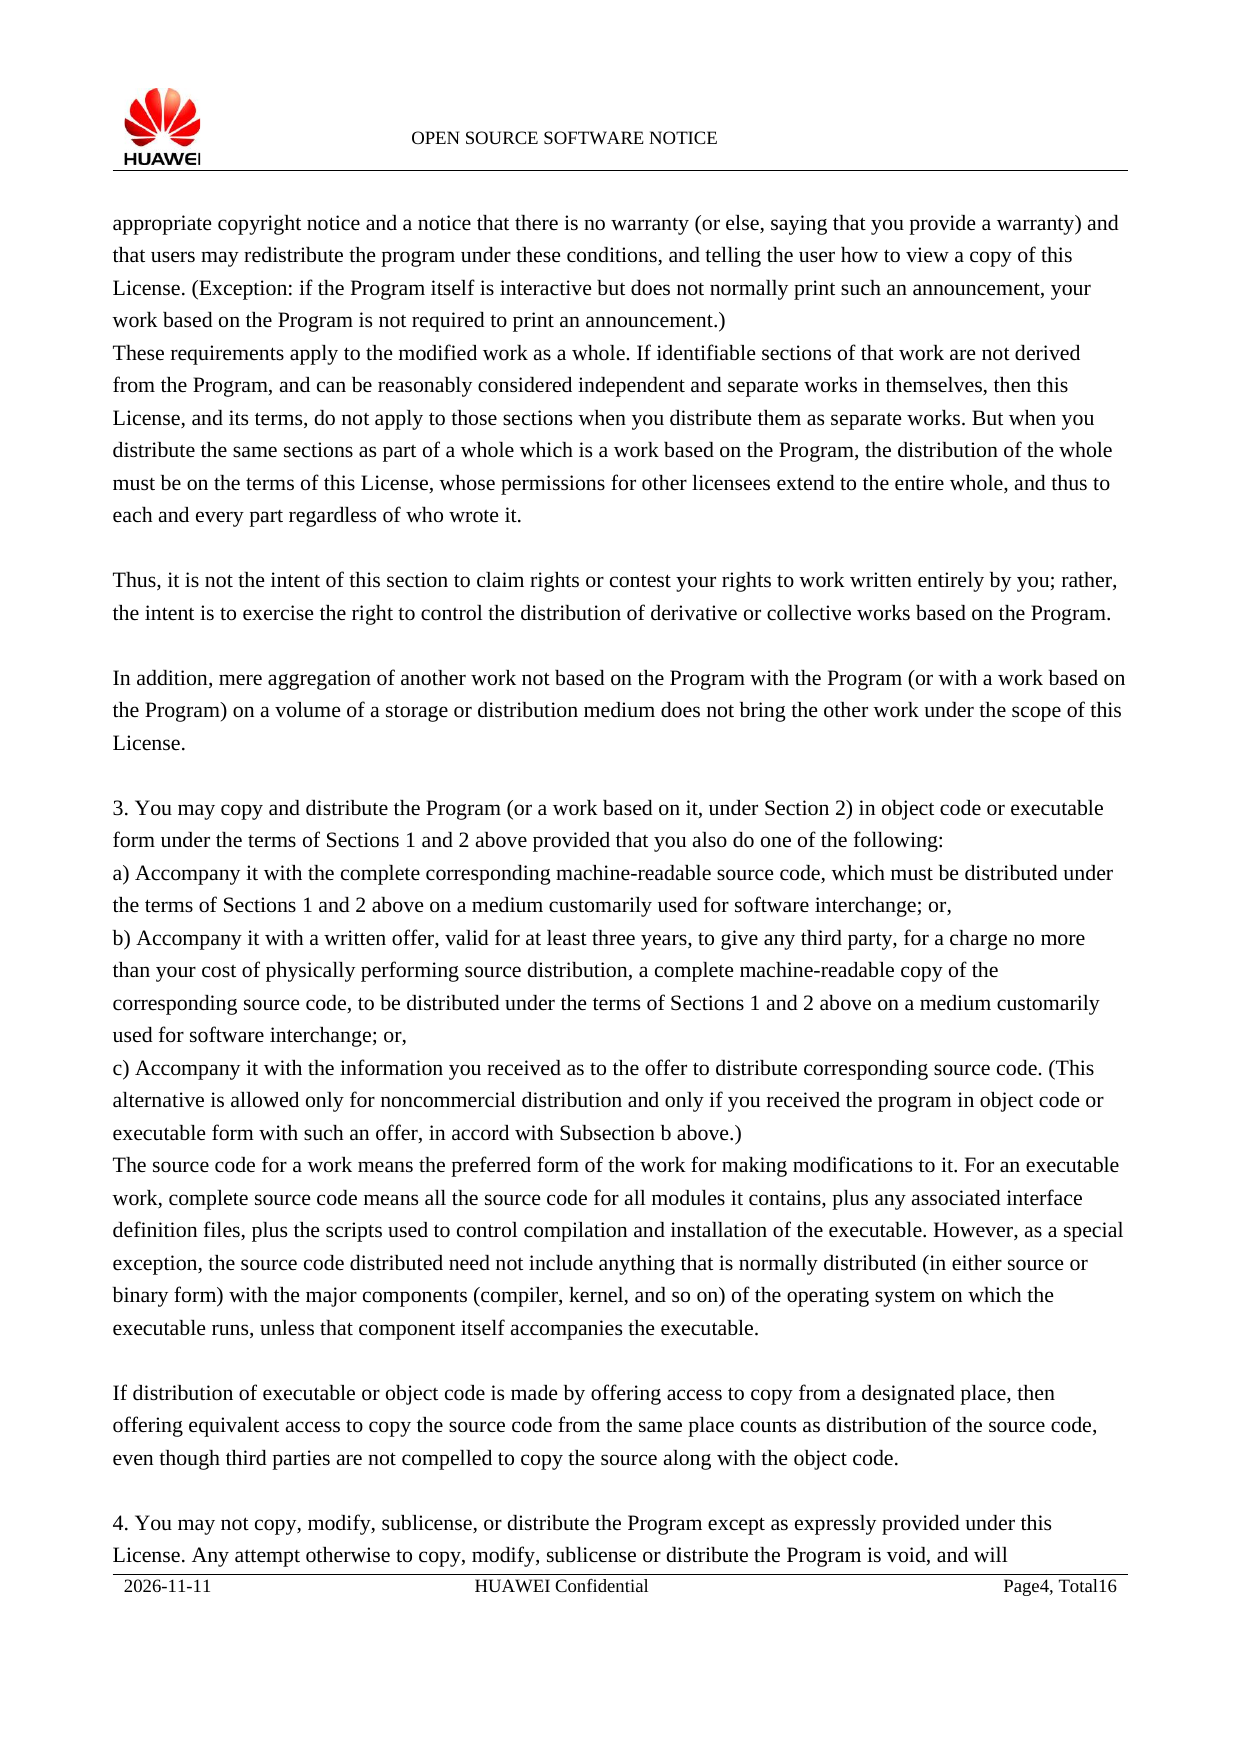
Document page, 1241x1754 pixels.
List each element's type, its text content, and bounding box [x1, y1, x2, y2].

picture [124, 88, 201, 165]
